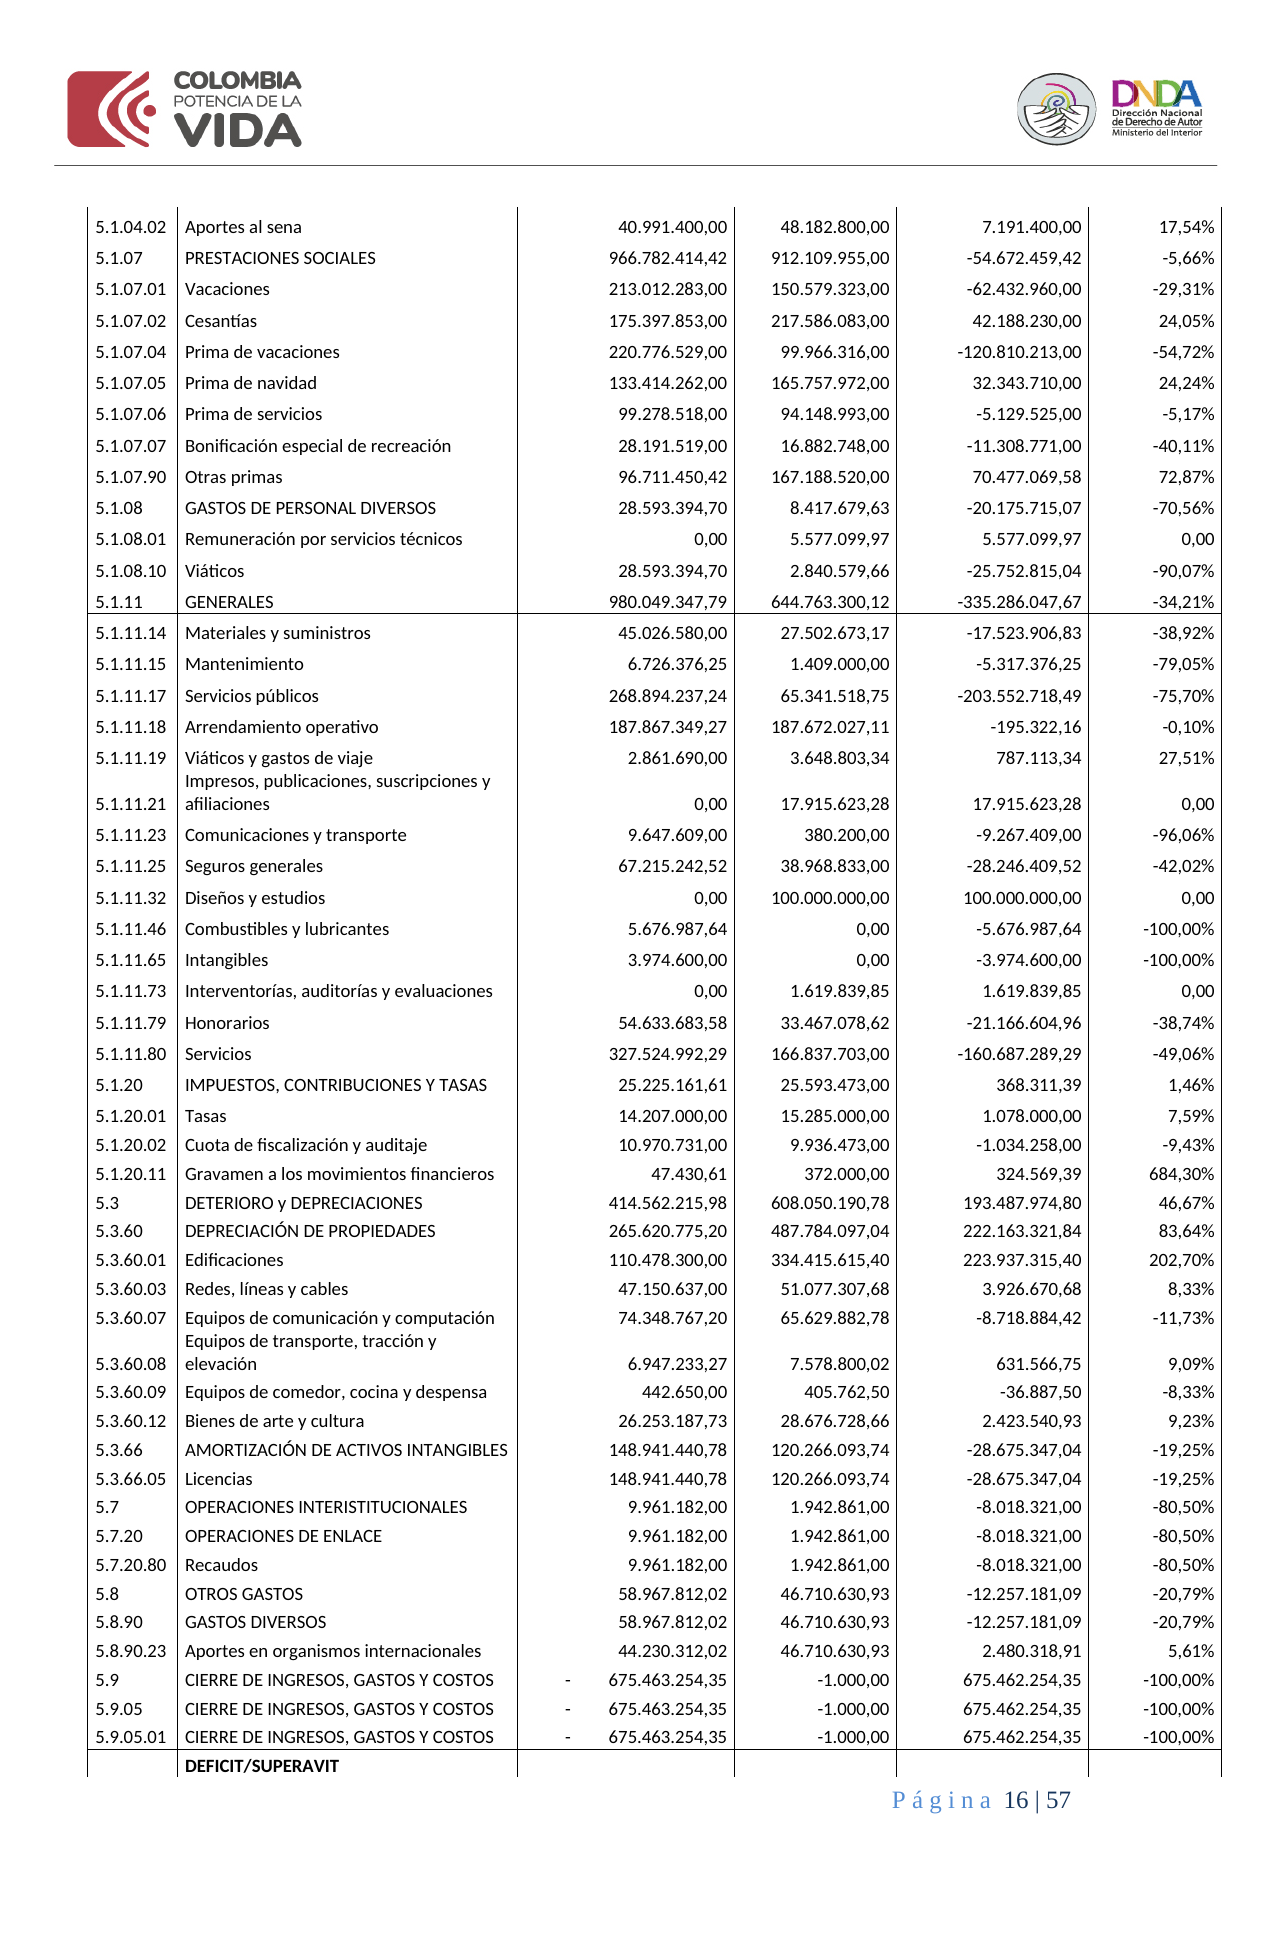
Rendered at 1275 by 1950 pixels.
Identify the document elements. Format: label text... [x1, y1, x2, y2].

table_cell Seguros generales [178, 846, 517, 878]
table_cell 72,87% [1089, 457, 1221, 488]
table_cell 5.1.08.01 [88, 519, 177, 551]
table_cell 7.578.800,02 [735, 1329, 896, 1375]
table_cell 45.026.580,00 [518, 614, 734, 644]
table_cell -11.308.771,00 [897, 426, 1088, 457]
table_cell DEPRECIACIÓN DE PROPIEDADES [178, 1214, 517, 1243]
table_cell Aportes al sena [178, 207, 517, 238]
table_cell -21.166.604,96 [897, 1003, 1088, 1034]
table_cell 5.1.11.18 [88, 707, 177, 738]
table_cell 5.1.11.15 [88, 644, 177, 676]
table_cell 5.3.60.01 [88, 1243, 177, 1271]
table_cell 28.593.394,70 [518, 551, 734, 582]
table_cell 99.278.518,00 [518, 394, 734, 426]
table_cell 65.341.518,75 [735, 676, 896, 707]
table_cell -49,06% [1089, 1034, 1221, 1065]
table_cell 675.462.254,35 [897, 1720, 1088, 1748]
table_cell -5,17% [1089, 394, 1221, 426]
table_cell -9,43% [1089, 1128, 1221, 1156]
table_cell 133.414.262,00 [518, 363, 734, 394]
table_cell 74.348.767,20 [518, 1300, 734, 1329]
table_cell 0,00 [735, 909, 896, 940]
table_cell 15.285.000,00 [735, 1096, 896, 1128]
table_cell 48.182.800,00 [735, 207, 896, 238]
table_cell CIERRE DE INGRESOS, GASTOS Y COSTOS [178, 1691, 517, 1720]
table_cell [897, 1750, 1088, 1777]
table_cell 110.478.300,00 [518, 1243, 734, 1271]
table_cell 17,54% [1089, 207, 1221, 238]
table_cell 223.937.315,40 [897, 1243, 1088, 1271]
table_cell 5.1.20.11 [88, 1156, 177, 1185]
table_cell 1.409.000,00 [735, 644, 896, 676]
table_cell - 675.463.254,35 [518, 1720, 734, 1748]
table_cell 5.676.987,64 [518, 909, 734, 940]
table_cell Diseños y estudios [178, 878, 517, 909]
table_cell -38,92% [1089, 614, 1221, 644]
table_cell 5.1.11.32 [88, 878, 177, 909]
table_cell 5.9.05.01 [88, 1720, 177, 1748]
table_cell 2.423.540,93 [897, 1404, 1088, 1432]
table_cell -0,10% [1089, 707, 1221, 738]
table_cell 5.1.11.80 [88, 1034, 177, 1065]
table_cell -8.718.884,42 [897, 1300, 1088, 1329]
table_cell -120.810.213,00 [897, 332, 1088, 363]
table_cell 5.1.11.14 [88, 614, 177, 644]
table_cell 9.647.609,00 [518, 815, 734, 846]
table_cell Recaudos [178, 1547, 517, 1576]
table_cell Honorarios [178, 1003, 517, 1034]
table_cell 327.524.992,29 [518, 1034, 734, 1065]
table_cell [1089, 1750, 1221, 1777]
table_cell 5.9 [88, 1662, 177, 1691]
table_cell Licencias [178, 1461, 517, 1490]
table_cell 5.1.11.25 [88, 846, 177, 878]
table_cell 5.577.099,97 [735, 519, 896, 551]
table_cell 324.569,39 [897, 1156, 1088, 1185]
table_cell 120.266.093,74 [735, 1432, 896, 1461]
table_cell Cesantías [178, 301, 517, 332]
table_cell 202,70% [1089, 1243, 1221, 1271]
table_cell 9.961.182,00 [518, 1547, 734, 1576]
table_cell 217.586.083,00 [735, 301, 896, 332]
table_cell 220.776.529,00 [518, 332, 734, 363]
table_cell 5.1.11.79 [88, 1003, 177, 1034]
table_cell -40,11% [1089, 426, 1221, 457]
table_cell -100,00% [1089, 1691, 1221, 1720]
table_cell 167.188.520,00 [735, 457, 896, 488]
table_cell -20,79% [1089, 1576, 1221, 1605]
table_cell -1.000,00 [735, 1662, 896, 1691]
table_cell 5.3.60.09 [88, 1375, 177, 1403]
table_cell 28.676.728,66 [735, 1404, 896, 1432]
table_cell 24,24% [1089, 363, 1221, 394]
table_cell 380.200,00 [735, 815, 896, 846]
table_cell 3.648.803,34 [735, 738, 896, 769]
table_cell 5.1.07.06 [88, 394, 177, 426]
table_cell 165.757.972,00 [735, 363, 896, 394]
table_cell 193.487.974,80 [897, 1185, 1088, 1214]
table_cell -80,50% [1089, 1547, 1221, 1576]
table_cell -12.257.181,09 [897, 1605, 1088, 1633]
table_cell GASTOS DIVERSOS [178, 1605, 517, 1633]
table_cell 6.726.376,25 [518, 644, 734, 676]
table_cell 0,00 [1089, 769, 1221, 815]
table_cell 148.941.440,78 [518, 1432, 734, 1461]
table_cell 5.1.07.04 [88, 332, 177, 363]
table_cell Prima de navidad [178, 363, 517, 394]
table_cell 46.710.630,93 [735, 1576, 896, 1605]
table_cell -335.286.047,67 [897, 582, 1088, 613]
table_cell Interventorías, auditorías y evaluaciones [178, 971, 517, 1003]
table_cell 28.593.394,70 [518, 488, 734, 519]
table_cell Vacaciones [178, 269, 517, 301]
table_cell -5.676.987,64 [897, 909, 1088, 940]
table_cell 644.763.300,12 [735, 582, 896, 613]
table_cell Prima de vacaciones [178, 332, 517, 363]
table_cell 222.163.321,84 [897, 1214, 1088, 1243]
table_cell 787.113,34 [897, 738, 1088, 769]
table_cell 2.861.690,00 [518, 738, 734, 769]
table_cell -100,00% [1089, 1720, 1221, 1748]
table_cell 5.1.11.23 [88, 815, 177, 846]
table_cell 5.1.11.73 [88, 971, 177, 1003]
table_cell 372.000,00 [735, 1156, 896, 1185]
table_cell 5.3.60 [88, 1214, 177, 1243]
table_cell CIERRE DE INGRESOS, GASTOS Y COSTOS [178, 1720, 517, 1748]
table_cell 25.225.161,61 [518, 1065, 734, 1096]
table_cell 42.188.230,00 [897, 301, 1088, 332]
table_cell -70,56% [1089, 488, 1221, 519]
table_cell AMORTIZACIÓN DE ACTIVOS INTANGIBLES [178, 1432, 517, 1461]
table_cell 5.1.08.10 [88, 551, 177, 582]
table_cell -3.974.600,00 [897, 940, 1088, 971]
table_cell OPERACIONES INTERISTITUCIONALES [178, 1490, 517, 1518]
table_cell 44.230.312,02 [518, 1634, 734, 1662]
table_cell 83,64% [1089, 1214, 1221, 1243]
table_cell OPERACIONES DE ENLACE [178, 1519, 517, 1547]
table_cell 9,23% [1089, 1404, 1221, 1432]
table_cell 1.942.861,00 [735, 1490, 896, 1518]
table_cell Arrendamiento operativo [178, 707, 517, 738]
table_cell -28.675.347,04 [897, 1461, 1088, 1490]
table_cell 51.077.307,68 [735, 1271, 896, 1300]
table_cell IMPUESTOS, CONTRIBUCIONES Y TASAS [178, 1065, 517, 1096]
table_cell -1.000,00 [735, 1720, 896, 1748]
table_cell 2.480.318,91 [897, 1634, 1088, 1662]
table_cell Redes, líneas y cables [178, 1271, 517, 1300]
table_cell Equipos de comunicación y computación [178, 1300, 517, 1329]
table_cell 0,00 [518, 878, 734, 909]
table_cell 58.967.812,02 [518, 1605, 734, 1633]
table_cell 5.1.11.46 [88, 909, 177, 940]
table_cell 5.8.90.23 [88, 1634, 177, 1662]
table_cell 5.1.07.02 [88, 301, 177, 332]
table_cell 120.266.093,74 [735, 1461, 896, 1490]
table_cell 213.012.283,00 [518, 269, 734, 301]
table_cell 5.1.07.07 [88, 426, 177, 457]
table_cell -29,31% [1089, 269, 1221, 301]
table_cell -17.523.906,83 [897, 614, 1088, 644]
table_cell -100,00% [1089, 909, 1221, 940]
table_cell Otras primas [178, 457, 517, 488]
table_cell [88, 1750, 177, 1777]
table_cell 94.148.993,00 [735, 394, 896, 426]
table_cell 96.711.450,42 [518, 457, 734, 488]
table_cell DETERIORO y DEPRECIACIONES [178, 1185, 517, 1214]
table_cell 1.942.861,00 [735, 1519, 896, 1547]
table_cell 368.311,39 [897, 1065, 1088, 1096]
table_cell OTROS GASTOS [178, 1576, 517, 1605]
table_cell -80,50% [1089, 1490, 1221, 1518]
table_cell Cuota de fiscalización y auditaje [178, 1128, 517, 1156]
table_cell Impresos, publicaciones, suscripciones y afiliaciones [178, 769, 517, 815]
table_cell - 675.463.254,35 [518, 1662, 734, 1691]
table_cell 9.961.182,00 [518, 1519, 734, 1547]
table_cell 405.762,50 [735, 1375, 896, 1403]
table_cell Intangibles [178, 940, 517, 971]
table_cell GENERALES [178, 582, 517, 613]
table_cell -8.018.321,00 [897, 1547, 1088, 1576]
table_cell 5.3.60.12 [88, 1404, 177, 1432]
table_cell 0,00 [518, 519, 734, 551]
table_cell 70.477.069,58 [897, 457, 1088, 488]
table_cell Edificaciones [178, 1243, 517, 1271]
table_cell -54.672.459,42 [897, 238, 1088, 269]
table_cell -54,72% [1089, 332, 1221, 363]
table_cell 5.1.11.65 [88, 940, 177, 971]
table_cell 46.710.630,93 [735, 1634, 896, 1662]
table_cell 5.1.11.21 [88, 769, 177, 815]
table_cell 7.191.400,00 [897, 207, 1088, 238]
table_cell -28.675.347,04 [897, 1432, 1088, 1461]
table_cell 5.3 [88, 1185, 177, 1214]
table_cell Prima de servicios [178, 394, 517, 426]
table_cell Servicios [178, 1034, 517, 1065]
table_cell 148.941.440,78 [518, 1461, 734, 1490]
table_cell 27,51% [1089, 738, 1221, 769]
table_cell Viáticos [178, 551, 517, 582]
table_cell Equipos de comedor, cocina y despensa [178, 1375, 517, 1403]
table_cell 9,09% [1089, 1329, 1221, 1375]
table_cell 1.619.839,85 [897, 971, 1088, 1003]
table_cell Viáticos y gastos de viaje [178, 738, 517, 769]
table_cell -8,33% [1089, 1375, 1221, 1403]
table_cell 5.1.04.02 [88, 207, 177, 238]
table_cell Mantenimiento [178, 644, 517, 676]
table_cell 26.253.187,73 [518, 1404, 734, 1432]
table_cell -8.018.321,00 [897, 1490, 1088, 1518]
table_cell 166.837.703,00 [735, 1034, 896, 1065]
table_cell 487.784.097,04 [735, 1214, 896, 1243]
table_cell 1.078.000,00 [897, 1096, 1088, 1128]
table_cell 5.1.07.05 [88, 363, 177, 394]
table_cell [518, 1750, 734, 1777]
table_cell 0,00 [518, 971, 734, 1003]
table_cell 7,59% [1089, 1096, 1221, 1128]
table_cell PRESTACIONES SOCIALES [178, 238, 517, 269]
table_cell 24,05% [1089, 301, 1221, 332]
table_cell 17.915.623,28 [735, 769, 896, 815]
table_cell 99.966.316,00 [735, 332, 896, 363]
table_cell 414.562.215,98 [518, 1185, 734, 1214]
table_cell -1.000,00 [735, 1691, 896, 1720]
table_cell -5,66% [1089, 238, 1221, 269]
table_cell -19,25% [1089, 1461, 1221, 1490]
picture [1, 31, 1272, 186]
table_cell -80,50% [1089, 1519, 1221, 1547]
table_cell Bienes de arte y cultura [178, 1404, 517, 1432]
table_cell 5.1.11.17 [88, 676, 177, 707]
table_cell -75,70% [1089, 676, 1221, 707]
table_cell 46.710.630,93 [735, 1605, 896, 1633]
table_cell 5.577.099,97 [897, 519, 1088, 551]
table_cell -11,73% [1089, 1300, 1221, 1329]
table_cell 5.8.90 [88, 1605, 177, 1633]
table_cell 14.207.000,00 [518, 1096, 734, 1128]
table_cell 65.629.882,78 [735, 1300, 896, 1329]
table_cell 980.049.347,79 [518, 582, 734, 613]
table_cell -203.552.718,49 [897, 676, 1088, 707]
table_cell 25.593.473,00 [735, 1065, 896, 1096]
table_cell 38.968.833,00 [735, 846, 896, 878]
table_cell 5.1.08 [88, 488, 177, 519]
table_cell -20.175.715,07 [897, 488, 1088, 519]
table_cell - 675.463.254,35 [518, 1691, 734, 1720]
table_cell 631.566,75 [897, 1329, 1088, 1375]
table_cell 5.1.07.01 [88, 269, 177, 301]
table_cell 150.579.323,00 [735, 269, 896, 301]
table_cell 3.926.670,68 [897, 1271, 1088, 1300]
table_cell -34,21% [1089, 582, 1221, 613]
table_cell -96,06% [1089, 815, 1221, 846]
table_cell 0,00 [1089, 519, 1221, 551]
table_cell Comunicaciones y transporte [178, 815, 517, 846]
table_cell 5.3.66 [88, 1432, 177, 1461]
table_cell -20,79% [1089, 1605, 1221, 1633]
table_cell 16.882.748,00 [735, 426, 896, 457]
table_cell 5.8 [88, 1576, 177, 1605]
table_cell 67.215.242,52 [518, 846, 734, 878]
table_cell GASTOS DE PERSONAL DIVERSOS [178, 488, 517, 519]
table_cell 17.915.623,28 [897, 769, 1088, 815]
table_cell -25.752.815,04 [897, 551, 1088, 582]
table_cell 5,61% [1089, 1634, 1221, 1662]
table_cell 608.050.190,78 [735, 1185, 896, 1214]
table_cell 5.7 [88, 1490, 177, 1518]
table_cell Bonificación especial de recreación [178, 426, 517, 457]
table_cell 1.942.861,00 [735, 1547, 896, 1576]
table_cell -62.432.960,00 [897, 269, 1088, 301]
table_cell -8.018.321,00 [897, 1519, 1088, 1547]
table_cell 6.947.233,27 [518, 1329, 734, 1375]
table_cell 966.782.414,42 [518, 238, 734, 269]
table_cell 47.150.637,00 [518, 1271, 734, 1300]
table_cell 912.109.955,00 [735, 238, 896, 269]
table_cell 5.1.20.02 [88, 1128, 177, 1156]
table_cell [735, 1750, 896, 1777]
table_cell 5.1.11.19 [88, 738, 177, 769]
table_cell 5.7.20.80 [88, 1547, 177, 1576]
table_cell 5.1.07 [88, 238, 177, 269]
table_cell Aportes en organismos internacionales [178, 1634, 517, 1662]
table_cell -9.267.409,00 [897, 815, 1088, 846]
table_cell 675.462.254,35 [897, 1662, 1088, 1691]
table_cell 5.3.66.05 [88, 1461, 177, 1490]
table_cell 175.397.853,00 [518, 301, 734, 332]
table_cell 5.1.20.01 [88, 1096, 177, 1128]
table_cell Materiales y suministros [178, 614, 517, 644]
table_cell 5.3.60.08 [88, 1329, 177, 1375]
table_cell 100.000.000,00 [735, 878, 896, 909]
table_cell CIERRE DE INGRESOS, GASTOS Y COSTOS [178, 1662, 517, 1691]
table_cell -28.246.409,52 [897, 846, 1088, 878]
table_cell -38,74% [1089, 1003, 1221, 1034]
table_cell 265.620.775,20 [518, 1214, 734, 1243]
table_cell 5.3.60.07 [88, 1300, 177, 1329]
table_cell 5.3.60.03 [88, 1271, 177, 1300]
table_cell 5.1.11 [88, 582, 177, 613]
table_cell 0,00 [518, 769, 734, 815]
table_cell 2.840.579,66 [735, 551, 896, 582]
table_cell 5.9.05 [88, 1691, 177, 1720]
table_cell DEFICIT/SUPERAVIT [178, 1750, 517, 1777]
table_cell 0,00 [1089, 971, 1221, 1003]
table_cell -36.887,50 [897, 1375, 1088, 1403]
table_cell 675.462.254,35 [897, 1691, 1088, 1720]
table_cell 100.000.000,00 [897, 878, 1088, 909]
table_cell 10.970.731,00 [518, 1128, 734, 1156]
table_cell 40.991.400,00 [518, 207, 734, 238]
table_cell 46,67% [1089, 1185, 1221, 1214]
table_cell 442.650,00 [518, 1375, 734, 1403]
table_cell 1.619.839,85 [735, 971, 896, 1003]
table_cell 9.936.473,00 [735, 1128, 896, 1156]
table_cell 187.867.349,27 [518, 707, 734, 738]
table_cell -79,05% [1089, 644, 1221, 676]
table_cell 5.1.07.90 [88, 457, 177, 488]
table_cell -5.129.525,00 [897, 394, 1088, 426]
table_cell 9.961.182,00 [518, 1490, 734, 1518]
table_cell -19,25% [1089, 1432, 1221, 1461]
table_cell -90,07% [1089, 551, 1221, 582]
table_cell 268.894.237,24 [518, 676, 734, 707]
table_cell Combustibles y lubricantes [178, 909, 517, 940]
table_cell 47.430,61 [518, 1156, 734, 1185]
table_cell 27.502.673,17 [735, 614, 896, 644]
table_cell Remuneración por servicios técnicos [178, 519, 517, 551]
table_cell 58.967.812,02 [518, 1576, 734, 1605]
table_cell 54.633.683,58 [518, 1003, 734, 1034]
table_cell 5.1.20 [88, 1065, 177, 1096]
table_cell 8.417.679,63 [735, 488, 896, 519]
table_cell 33.467.078,62 [735, 1003, 896, 1034]
table_cell -1.034.258,00 [897, 1128, 1088, 1156]
table_cell 0,00 [735, 940, 896, 971]
table_cell 32.343.710,00 [897, 363, 1088, 394]
table_cell Tasas [178, 1096, 517, 1128]
table_cell 334.415.615,40 [735, 1243, 896, 1271]
table_cell 5.7.20 [88, 1519, 177, 1547]
table_cell 1,46% [1089, 1065, 1221, 1096]
table_cell -100,00% [1089, 940, 1221, 971]
table_cell 3.974.600,00 [518, 940, 734, 971]
table_cell -160.687.289,29 [897, 1034, 1088, 1065]
table_cell -100,00% [1089, 1662, 1221, 1691]
table_cell 187.672.027,11 [735, 707, 896, 738]
table_cell -12.257.181,09 [897, 1576, 1088, 1605]
table_cell -42,02% [1089, 846, 1221, 878]
table_cell Servicios públicos [178, 676, 517, 707]
table_cell 28.191.519,00 [518, 426, 734, 457]
table_cell 8,33% [1089, 1271, 1221, 1300]
table_cell 0,00 [1089, 878, 1221, 909]
table_cell -195.322,16 [897, 707, 1088, 738]
table_cell Gravamen a los movimientos financieros [178, 1156, 517, 1185]
table_cell 684,30% [1089, 1156, 1221, 1185]
table_cell -5.317.376,25 [897, 644, 1088, 676]
table_cell Equipos de transporte, tracción y elevación [178, 1329, 517, 1375]
